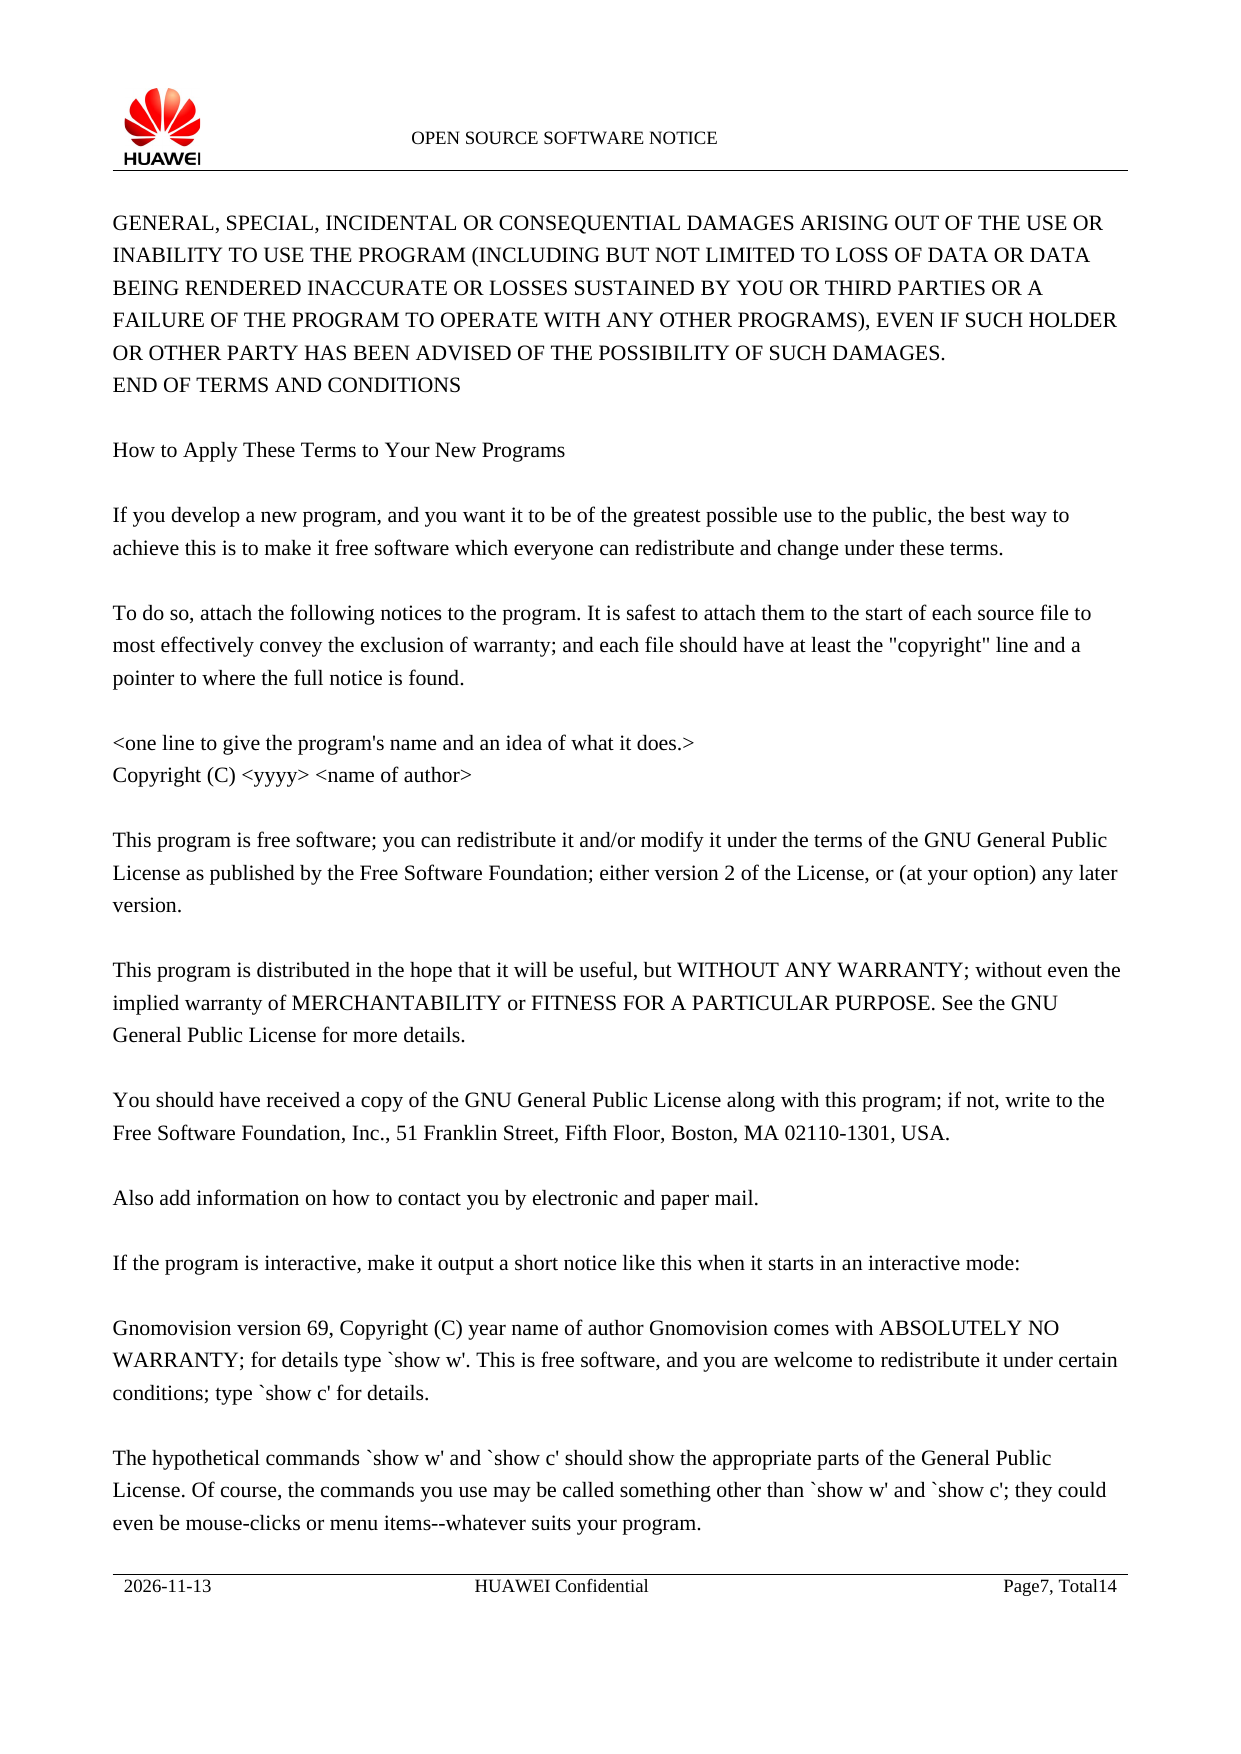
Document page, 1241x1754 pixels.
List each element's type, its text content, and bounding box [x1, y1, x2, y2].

picture [124, 88, 201, 165]
